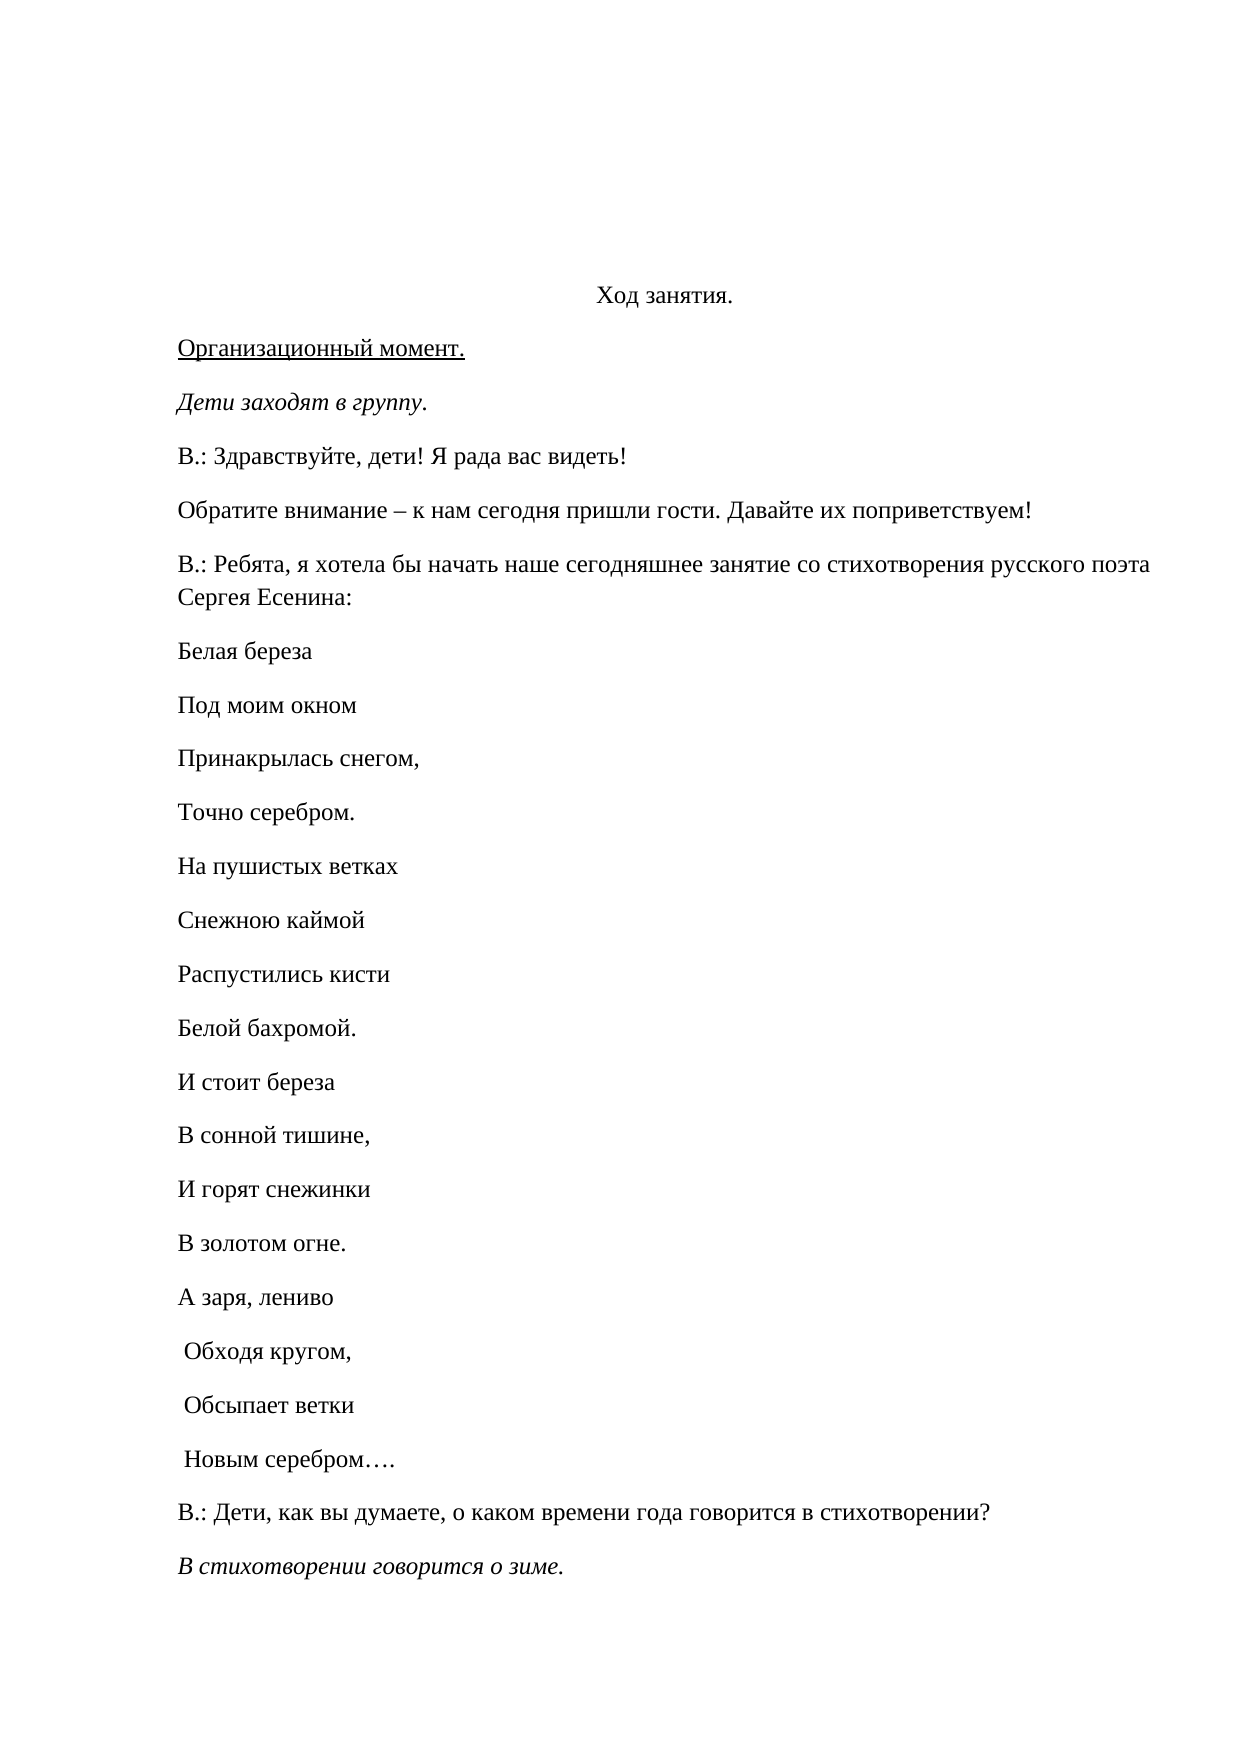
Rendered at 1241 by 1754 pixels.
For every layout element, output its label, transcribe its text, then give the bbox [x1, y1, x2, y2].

text Ход занятия. [177, 280, 1152, 308]
text Точно серебром. [177, 797, 1152, 826]
text В.: Здравствуйте, дети! Я рада вас видеть! [177, 441, 1152, 470]
text Белая береза [177, 636, 1152, 664]
text Под моим окном [177, 690, 1152, 718]
text В стихотворении говорится о зиме. [177, 1551, 1152, 1580]
text Дети заходят в группу. [177, 387, 1152, 416]
text Организационный момент. [177, 333, 1152, 362]
text Обратите внимание – к нам сегодня пришли гости. Давайте их поприветствуем! [177, 495, 1152, 524]
text В.: Дети, как вы думаете, о каком времени года говорится в стихотворении? [177, 1497, 1152, 1526]
text Белой бахромой. [177, 1013, 1152, 1042]
text В.: Ребята, я хотела бы начать наше сегодняшнее занятие со стихотворения русского поэта Сергея Есенина: [177, 549, 1152, 611]
text И стоит береза [177, 1067, 1152, 1095]
text Снежною каймой [177, 905, 1152, 934]
text В золотом огне. [177, 1228, 1152, 1257]
text Обсыпает ветки [177, 1390, 1152, 1418]
text Новым серебром…. [177, 1444, 1152, 1472]
text На пушистых ветках [177, 851, 1152, 880]
text Распустились кисти [177, 959, 1152, 988]
text Принакрылась снегом, [177, 743, 1152, 772]
text И горят снежинки [177, 1174, 1152, 1203]
text А заря, лениво [177, 1282, 1152, 1311]
text Обходя кругом, [177, 1336, 1152, 1365]
text В сонной тишине, [177, 1121, 1152, 1149]
